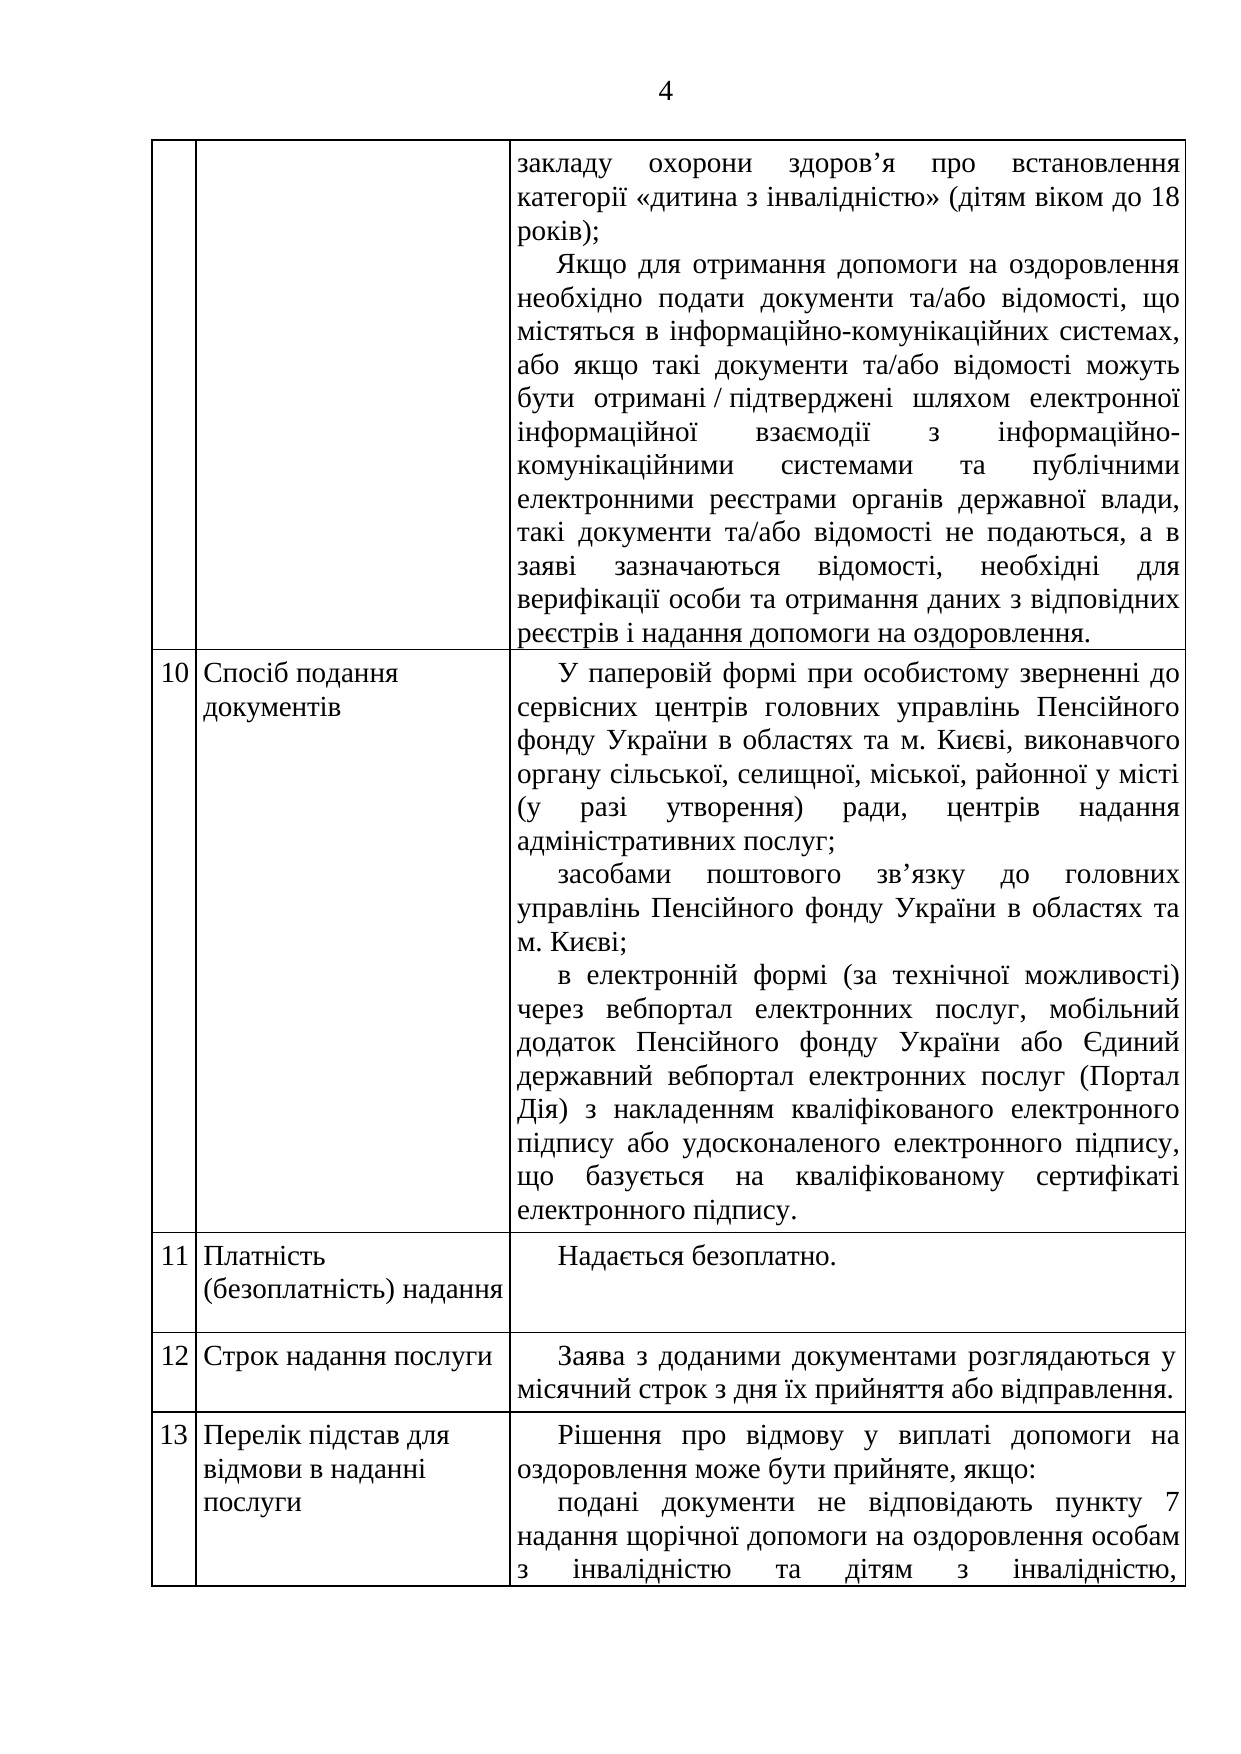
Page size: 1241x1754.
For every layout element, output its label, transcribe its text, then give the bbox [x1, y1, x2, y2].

table_header [197, 141, 509, 649]
table_cell 12 [153, 1333, 195, 1411]
table_cell Спосіб подання документів [197, 650, 509, 1231]
table_cell Заява з доданими документами розглядаються у місячний строк з дня їх прийняття або відправлення. [511, 1333, 1185, 1411]
table_cell 13 [153, 1413, 195, 1585]
table_cell Рішення про відмову у виплаті допомоги на оздоровлення може бути прийняте, якщо: подані документи не відповідають пункту 7 надання щорічної допомоги на оздоровлення особам з інвалідністю та дітям з інвалідністю, [511, 1413, 1185, 1585]
table_cell 11 [153, 1233, 195, 1331]
table_cell Строк надання послуги [197, 1333, 509, 1411]
table_header закладу охорони здоров’я про встановлення категорії «дитина з інвалідністю» (дітям віком до 18 років); Якщо для отримання допомоги на оздоровлення необхідно подати документи та/або відомості, що містяться в інформаційно-комунікаційних системах, або якщо такі документи та/або відомості можуть бути отримані / підтверджені шляхом електронної інформаційної взаємодії з інформаційно-комунікаційними системами та публічними електронними реєстрами органів державної влади, такі документи та/або відомості не подаються, а в заяві зазначаються відомості, необхідні для верифікації особи та отримання даних з відповідних реєстрів і надання допомоги на оздоровлення. [511, 141, 1185, 649]
table_cell Надається безоплатно. [511, 1233, 1185, 1331]
table_cell Перелік підстав для відмови в наданні послуги [197, 1413, 509, 1585]
table_cell 10 [153, 650, 195, 1231]
table_cell У паперовій формі при особистому зверненні до сервісних центрів головних управлінь Пенсійного фонду України в областях та м. Києві, виконавчого органу сільської, селищної, міської, районної у місті (у разі утворення) ради, центрів надання адміністративних послуг; засобами поштового зв’язку до головних управлінь Пенсійного фонду України в областях та м. Києві; в електронній формі (за технічної можливості) через вебпортал електронних послуг, мобільний додаток Пенсійного фонду України або Єдиний державний вебпортал електронних послуг (Портал Дія) з накладенням кваліфікованого електронного підпису або удосконаленого електронного підпису, що базується на кваліфікованому сертифікаті електронного підпису. [511, 650, 1185, 1231]
table_cell Платність (безоплатність) надання [197, 1233, 509, 1331]
table_header [153, 141, 195, 649]
